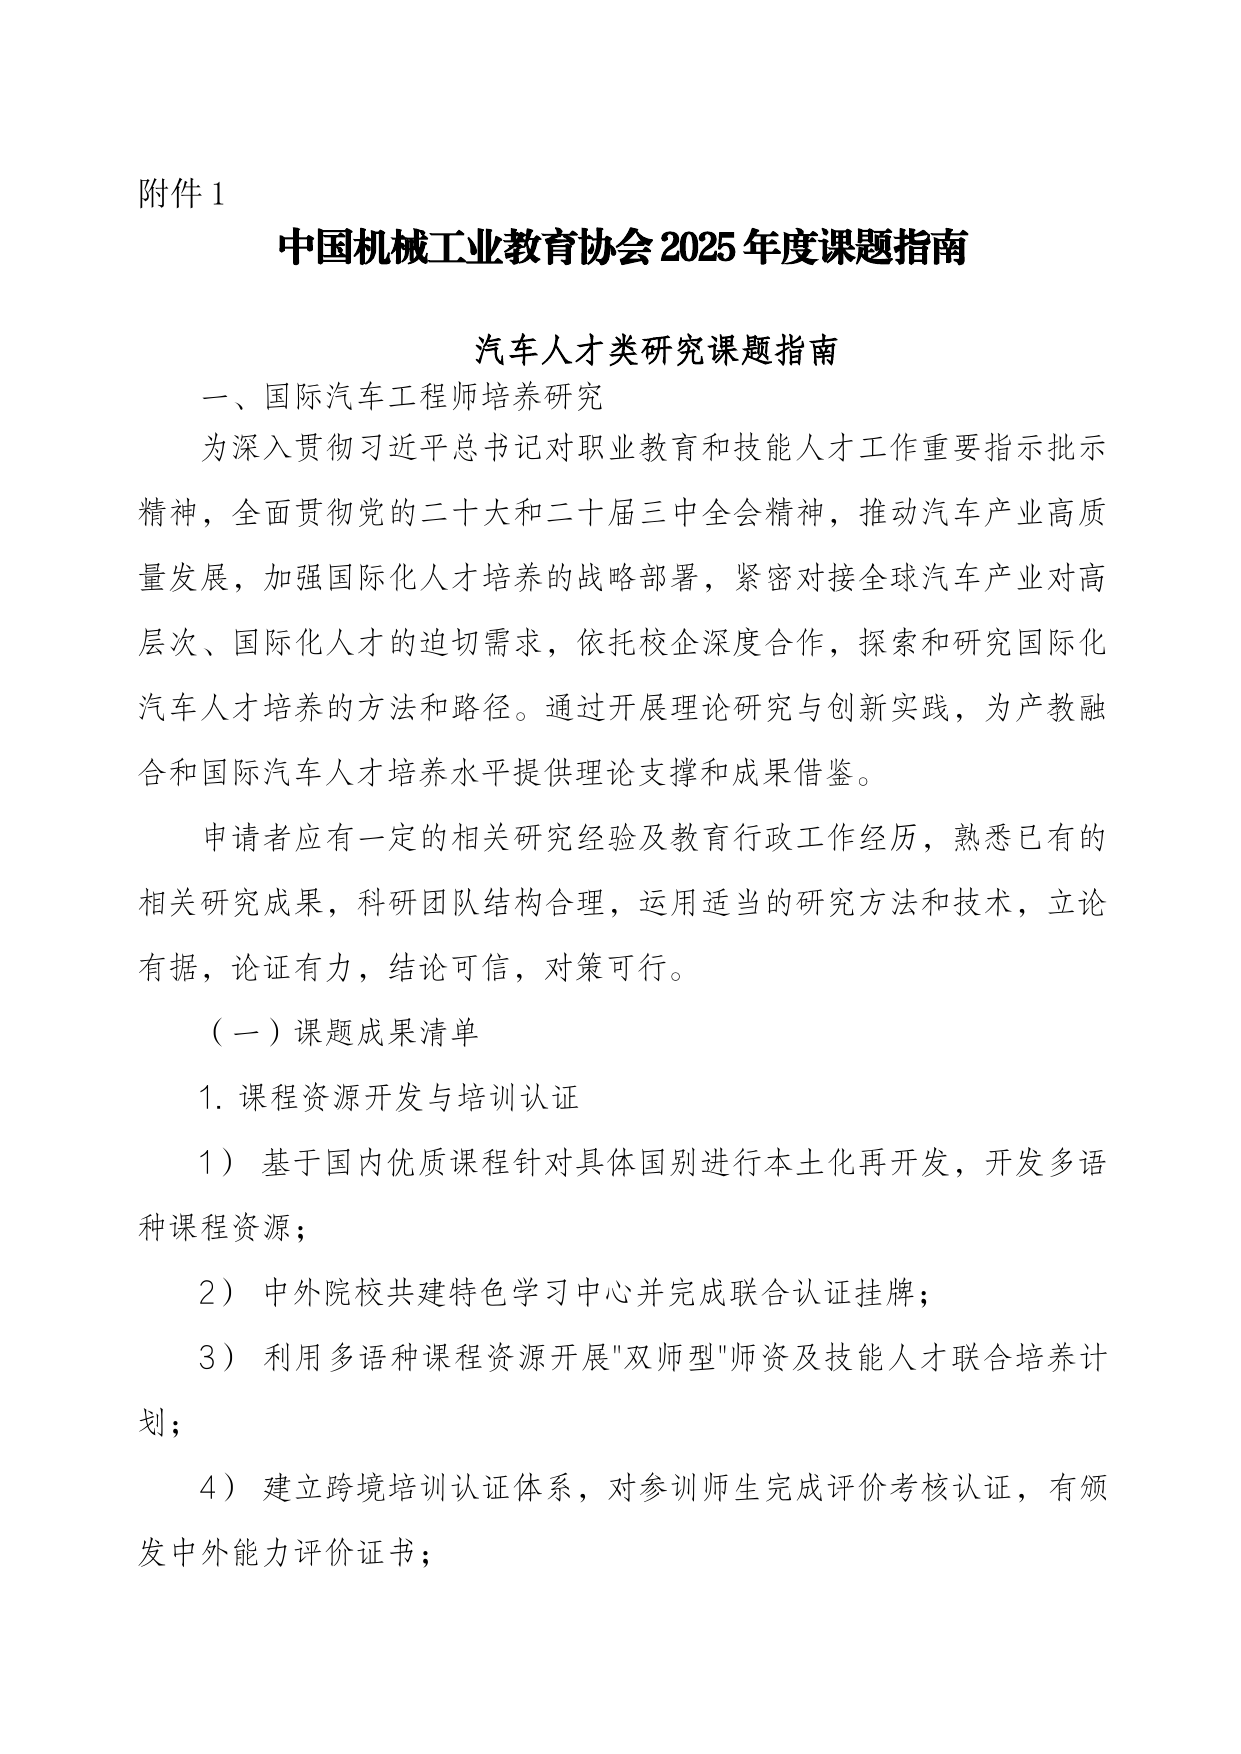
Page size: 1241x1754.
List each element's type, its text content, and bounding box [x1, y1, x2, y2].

text 1. 课程资源开发与培训认证 [136, 1066, 1110, 1131]
text 附件1 [136, 162, 1110, 216]
text 2） 中外院校共建特色学习中心并完成联合认证挂牌； [136, 1261, 1110, 1326]
text 为深入贯彻习近平总书记对职业教育和技能人才工作重要指示批示精神，全面贯彻党的二十大和二十届三中全会精神，推动汽车产业高质量发展，加强国际化人才培养的战略部署，紧密对接全球汽车产业对高层次、国际化人才的迫切需求，依托校企深度合作，探索和研究国际化汽车人才培养的方法和路径。通过开展理论研究与创新实践，为产教融合和国际汽车人才培养水平提供理论支撑和成果借鉴。 [136, 416, 1110, 806]
text （一）课题成果清单 [136, 1001, 1110, 1066]
text 中国机械工业教育协会2025年度课题指南 [136, 216, 1110, 270]
text 1） 基于国内优质课程针对具体国别进行本土化再开发，开发多语种课程资源； [136, 1131, 1110, 1261]
text 4） 建立跨境培训认证体系，对参训师生完成评价考核认证，有颁发中外能力评价证书； [136, 1456, 1110, 1586]
text 3） 利用多语种课程资源开展"双师型"师资及技能人才联合培养计划； [136, 1326, 1110, 1456]
text 申请者应有一定的相关研究经验及教育行政工作经历，熟悉已有的相关研究成果，科研团队结构合理，运用适当的研究方法和技术，立论有据，论证有力，结论可信，对策可行。 [136, 806, 1110, 1001]
text 一、国际汽车工程师培养研究 [136, 370, 1110, 416]
text 汽车人才类研究课题指南 [136, 324, 1110, 370]
